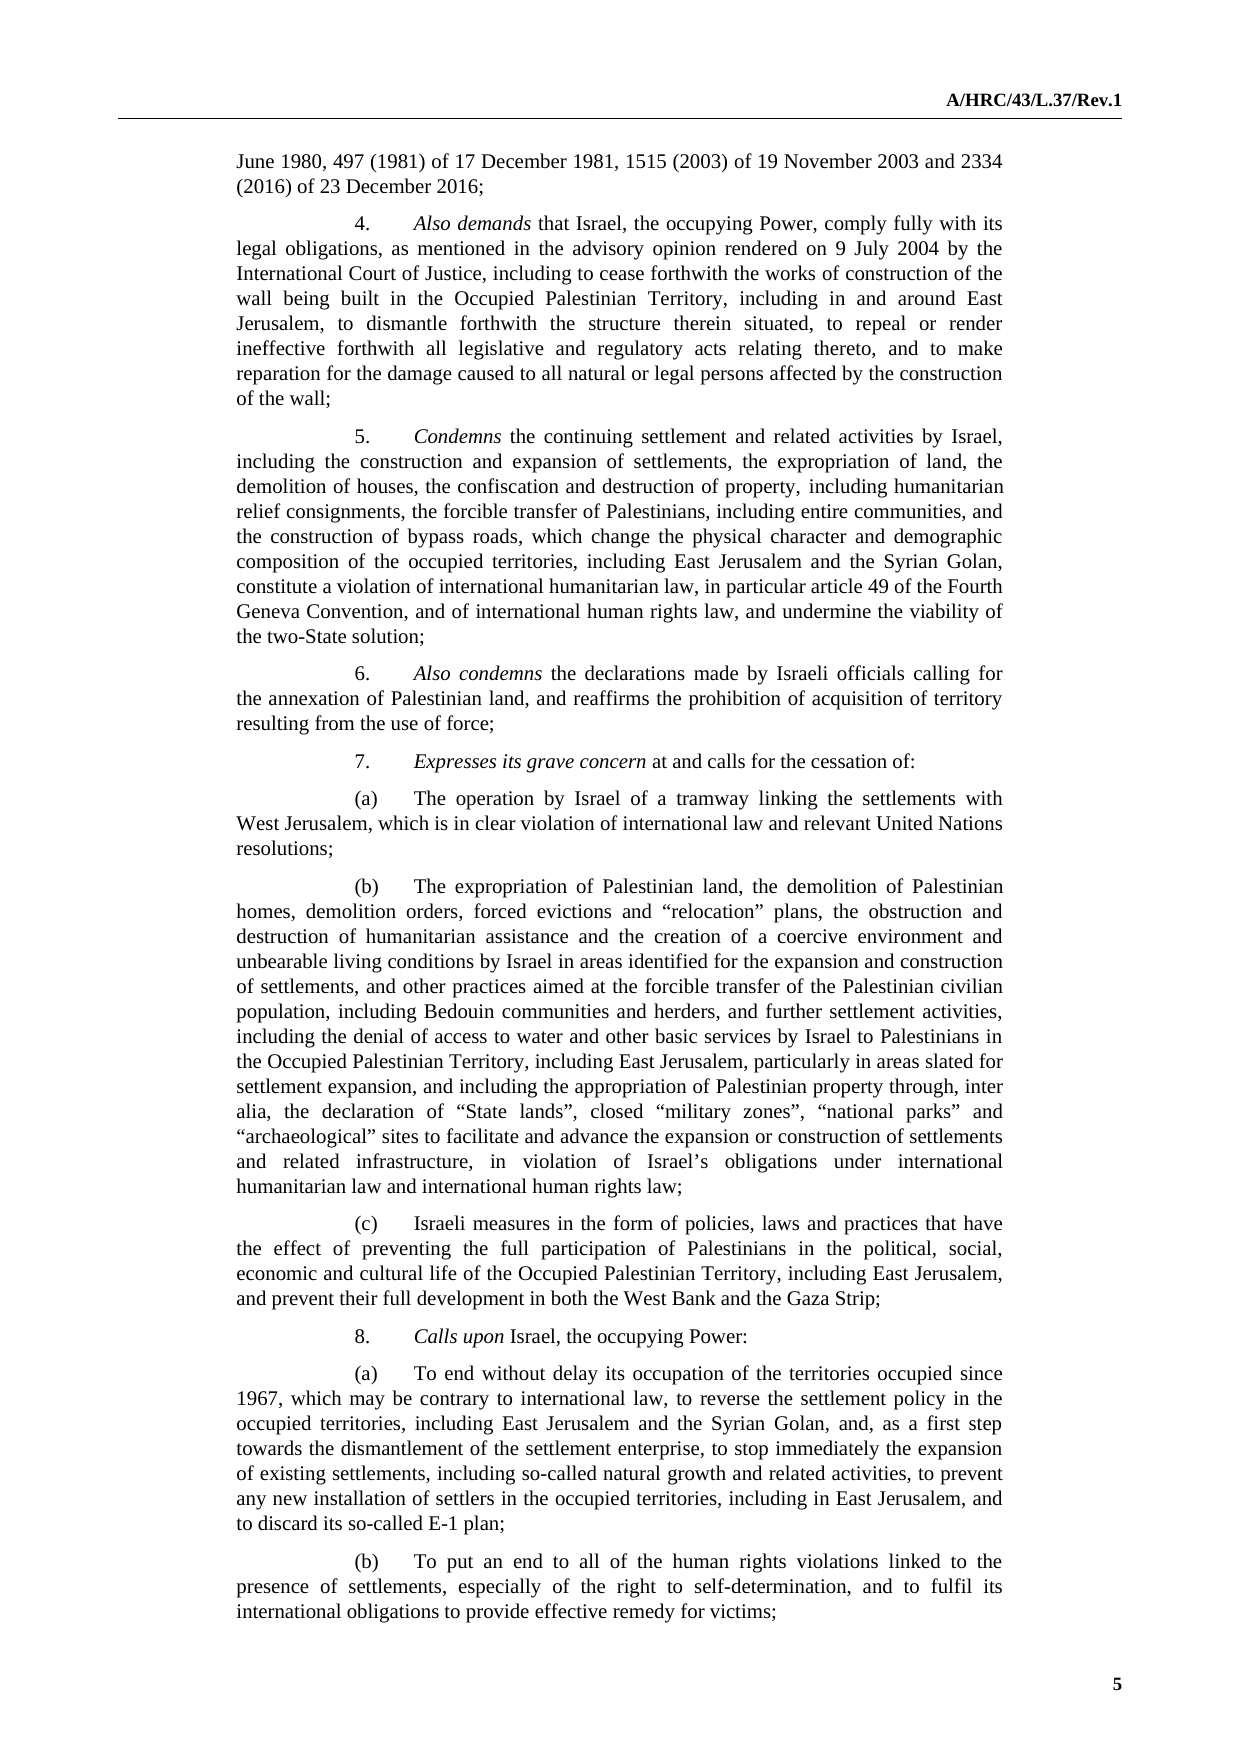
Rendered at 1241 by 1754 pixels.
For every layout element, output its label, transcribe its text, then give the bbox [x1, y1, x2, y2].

text (a) The operation by Israel of a tramway linking the settlements with West Jerusalem, which is in clear violation of international law and relevant United Nations resolutions; [236, 785, 1004, 860]
text 5. Condemns the continuing settlement and related activities by Israel, including the construction and expansion of settlements, the expropriation of land, the demolition of houses, the confiscation and destruction of property, including humanitarian relief consignments, the forcible transfer of Palestinians, including entire communities, and the construction of bypass roads, which change the physical character and demographic composition of the occupied territories, including East Jerusalem and the Syrian Golan, constitute a violation of international humanitarian law, in particular article 49 of the Fourth Geneva Convention, and of international human rights law, and undermine the viability of the two-State solution; [236, 423, 1004, 648]
text (b) To put an end to all of the human rights violations linked to the presence of settlements, especially of the right to self-determination, and to fulfil its international obligations to provide effective remedy for victims; [236, 1548, 1004, 1623]
text 4. Also demands that Israel, the occupying Power, comply fully with its legal obligations, as mentioned in the advisory opinion rendered on 9 July 2004 by the International Court of Justice, including to cease forthwith the works of construction of the wall being built in the Occupied Palestinian Territory, including in and around East Jerusalem, to dismantle forthwith the structure therein situated, to repeal or render ineffective forthwith all legislative and regulatory acts relating thereto, and to make reparation for the damage caused to all natural or legal persons affected by the construction of the wall; [236, 210, 1004, 410]
text 8. Calls upon Israel, the occupying Power: [236, 1323, 1004, 1348]
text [236, 148, 1004, 198]
text 6. Also condemns the declarations made by Israeli officials calling for the annexation of Palestinian land, and reaffirms the prohibition of acquisition of territory resulting from the use of force; [236, 660, 1004, 735]
text (c) Israeli measures in the form of policies, laws and practices that have the effect of preventing the full participation of Palestinians in the political, social, economic and cultural life of the Occupied Palestinian Territory, including East Jerusalem, and prevent their full development in both the West Bank and the Gaza Strip; [236, 1210, 1004, 1310]
text 7. Expresses its grave concern at and calls for the cessation of: [236, 748, 1004, 773]
text (b) The expropriation of Palestinian land, the demolition of Palestinian homes, demolition orders, forced evictions and “relocation” plans, the obstruction and destruction of humanitarian assistance and the creation of a coercive environment and unbearable living conditions by Israel in areas identified for the expansion and construction of settlements, and other practices aimed at the forcible transfer of the Palestinian civilian population, including Bedouin communities and herders, and further settlement activities, including the denial of access to water and other basic services by Israel to Palestinians in the Occupied Palestinian Territory, including East Jerusalem, particularly in areas slated for settlement expansion, and including the appropriation of Palestinian property through, inter alia, the declaration of “State lands”, closed “military zones”, “national parks” and “archaeological” sites to facilitate and advance the expansion or construction of settlements and related infrastructure, in violation of Israel’s obligations under international humanitarian law and international human rights law; [236, 873, 1004, 1198]
text (a) To end without delay its occupation of the territories occupied since 1967, which may be contrary to international law, to reverse the settlement policy in the occupied territories, including East Jerusalem and the Syrian Golan, and, as a first step towards the dismantlement of the settlement enterprise, to stop immediately the expansion of existing settlements, including so-called natural growth and related activities, to prevent any new installation of settlers in the occupied territories, including in East Jerusalem, and to discard its so-called E-1 plan; [236, 1360, 1004, 1535]
